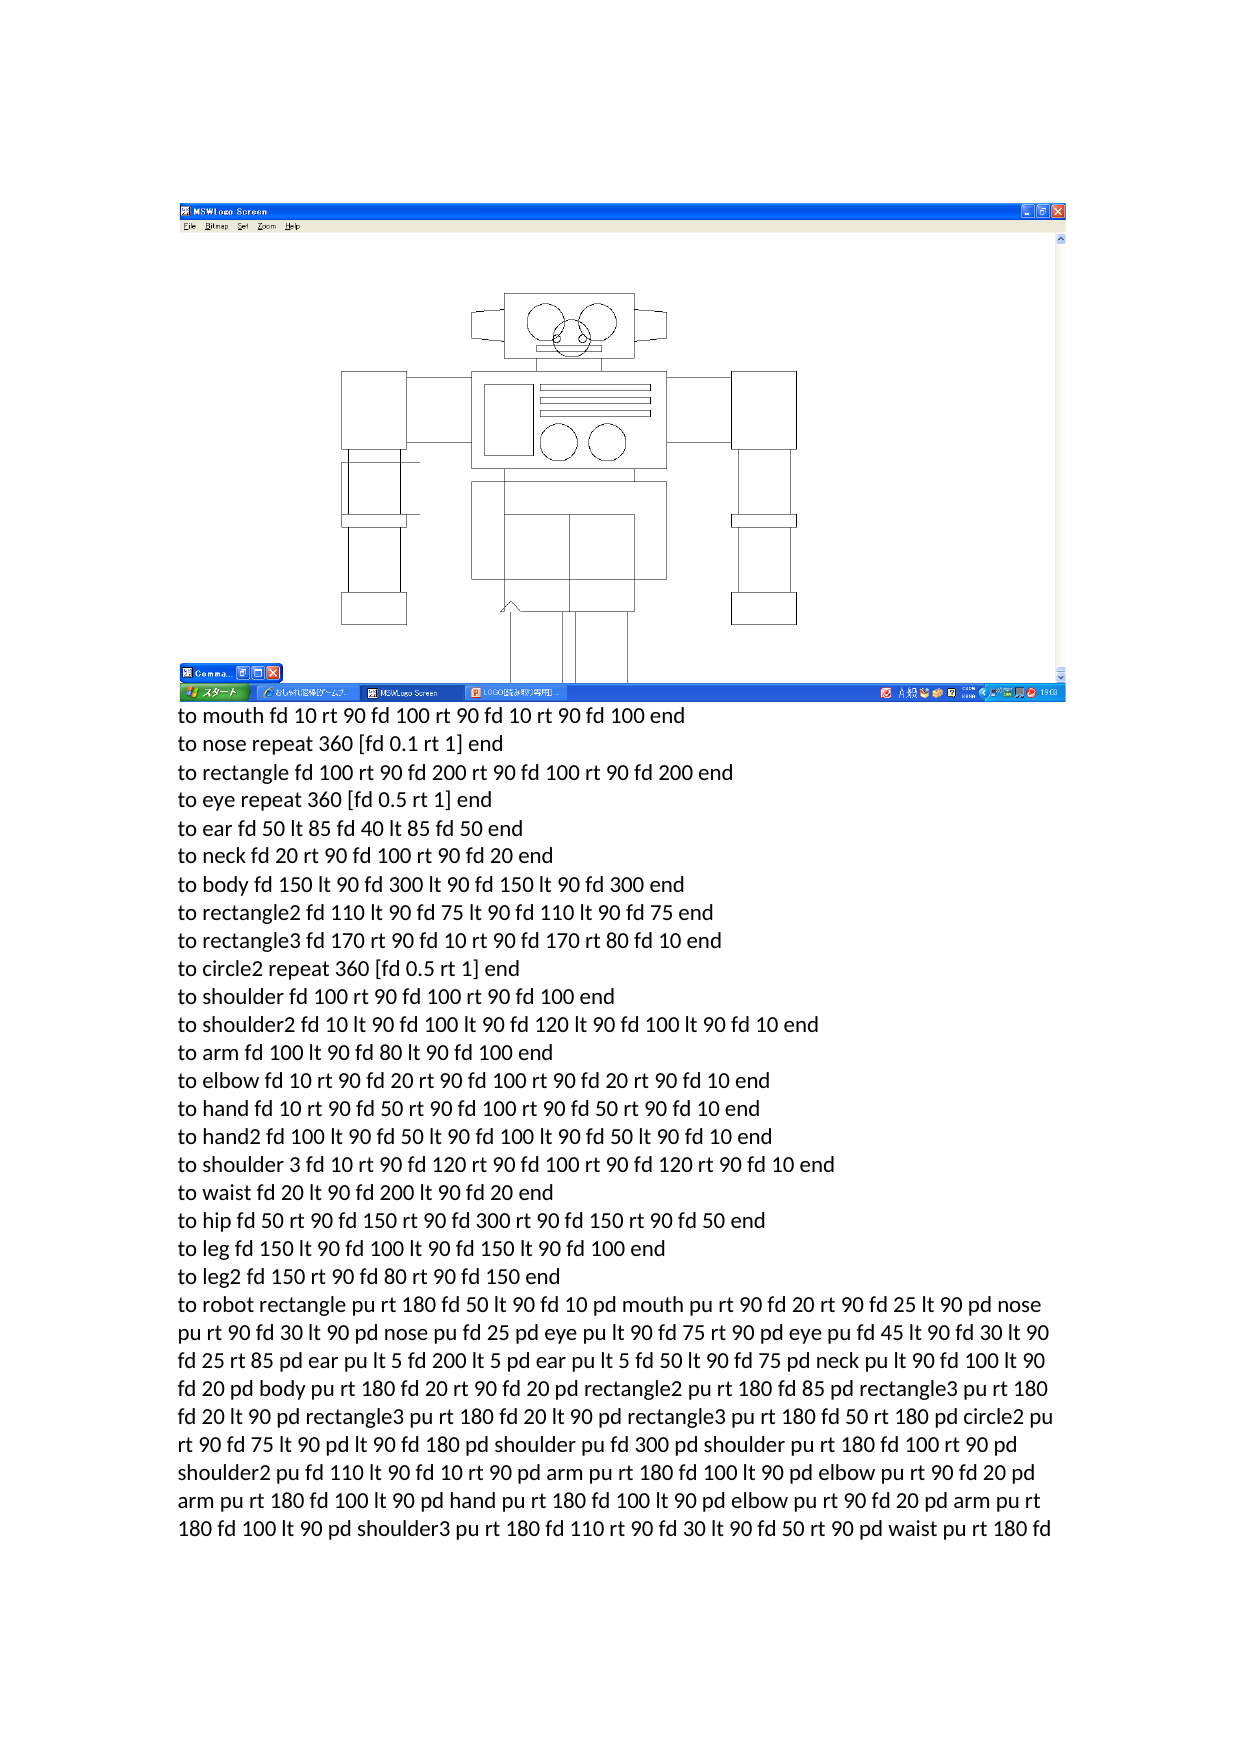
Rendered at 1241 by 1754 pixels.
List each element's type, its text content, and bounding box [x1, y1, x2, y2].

text to circle2 repeat 360 [fd 0.5 rt 1] end [177, 954, 1063, 982]
text to waist fd 20 lt 90 fd 200 lt 90 fd 20 end [177, 1178, 1063, 1206]
text to elbow fd 10 rt 90 fd 20 rt 90 fd 100 rt 90 fd 20 rt 90 fd 10 end [177, 1066, 1063, 1094]
text to nose repeat 360 [fd 0.1 rt 1] end [177, 729, 1063, 758]
text to leg fd 150 lt 90 fd 100 lt 90 fd 150 lt 90 fd 100 end [177, 1234, 1063, 1262]
text to arm fd 100 lt 90 fd 80 lt 90 fd 100 end [177, 1038, 1063, 1066]
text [177, 1290, 1063, 1542]
text to leg2 fd 150 rt 90 fd 80 rt 90 fd 150 end [177, 1262, 1063, 1290]
text to eye repeat 360 [fd 0.5 rt 1] end [177, 786, 1063, 814]
text to shoulder fd 100 rt 90 fd 100 rt 90 fd 100 end [177, 982, 1063, 1010]
text to hip fd 50 rt 90 fd 150 rt 90 fd 300 rt 90 fd 150 rt 90 fd 50 end [177, 1206, 1063, 1234]
text to hand fd 10 rt 90 fd 50 rt 90 fd 100 rt 90 fd 50 rt 90 fd 10 end [177, 1094, 1063, 1122]
text to ear fd 50 lt 85 fd 40 lt 85 fd 50 end [177, 814, 1063, 842]
text to shoulder 3 fd 10 rt 90 fd 120 rt 90 fd 100 rt 90 fd 120 rt 90 fd 10 end [177, 1150, 1063, 1178]
text to neck fd 20 rt 90 fd 100 rt 90 fd 20 end [177, 842, 1063, 870]
text to body fd 150 lt 90 fd 300 lt 90 fd 150 lt 90 fd 300 end [177, 870, 1063, 898]
picture [179, 203, 1066, 702]
text to rectangle fd 100 rt 90 fd 200 rt 90 fd 100 rt 90 fd 200 end [177, 758, 1063, 786]
text to shoulder2 fd 10 lt 90 fd 100 lt 90 fd 120 lt 90 fd 100 lt 90 fd 10 end [177, 1010, 1063, 1038]
text to rectangle2 fd 110 lt 90 fd 75 lt 90 fd 110 lt 90 fd 75 end [177, 898, 1063, 926]
text to hand2 fd 100 lt 90 fd 50 lt 90 fd 100 lt 90 fd 50 lt 90 fd 10 end [177, 1122, 1063, 1150]
text to rectangle3 fd 170 rt 90 fd 10 rt 90 fd 170 rt 80 fd 10 end [177, 926, 1063, 954]
